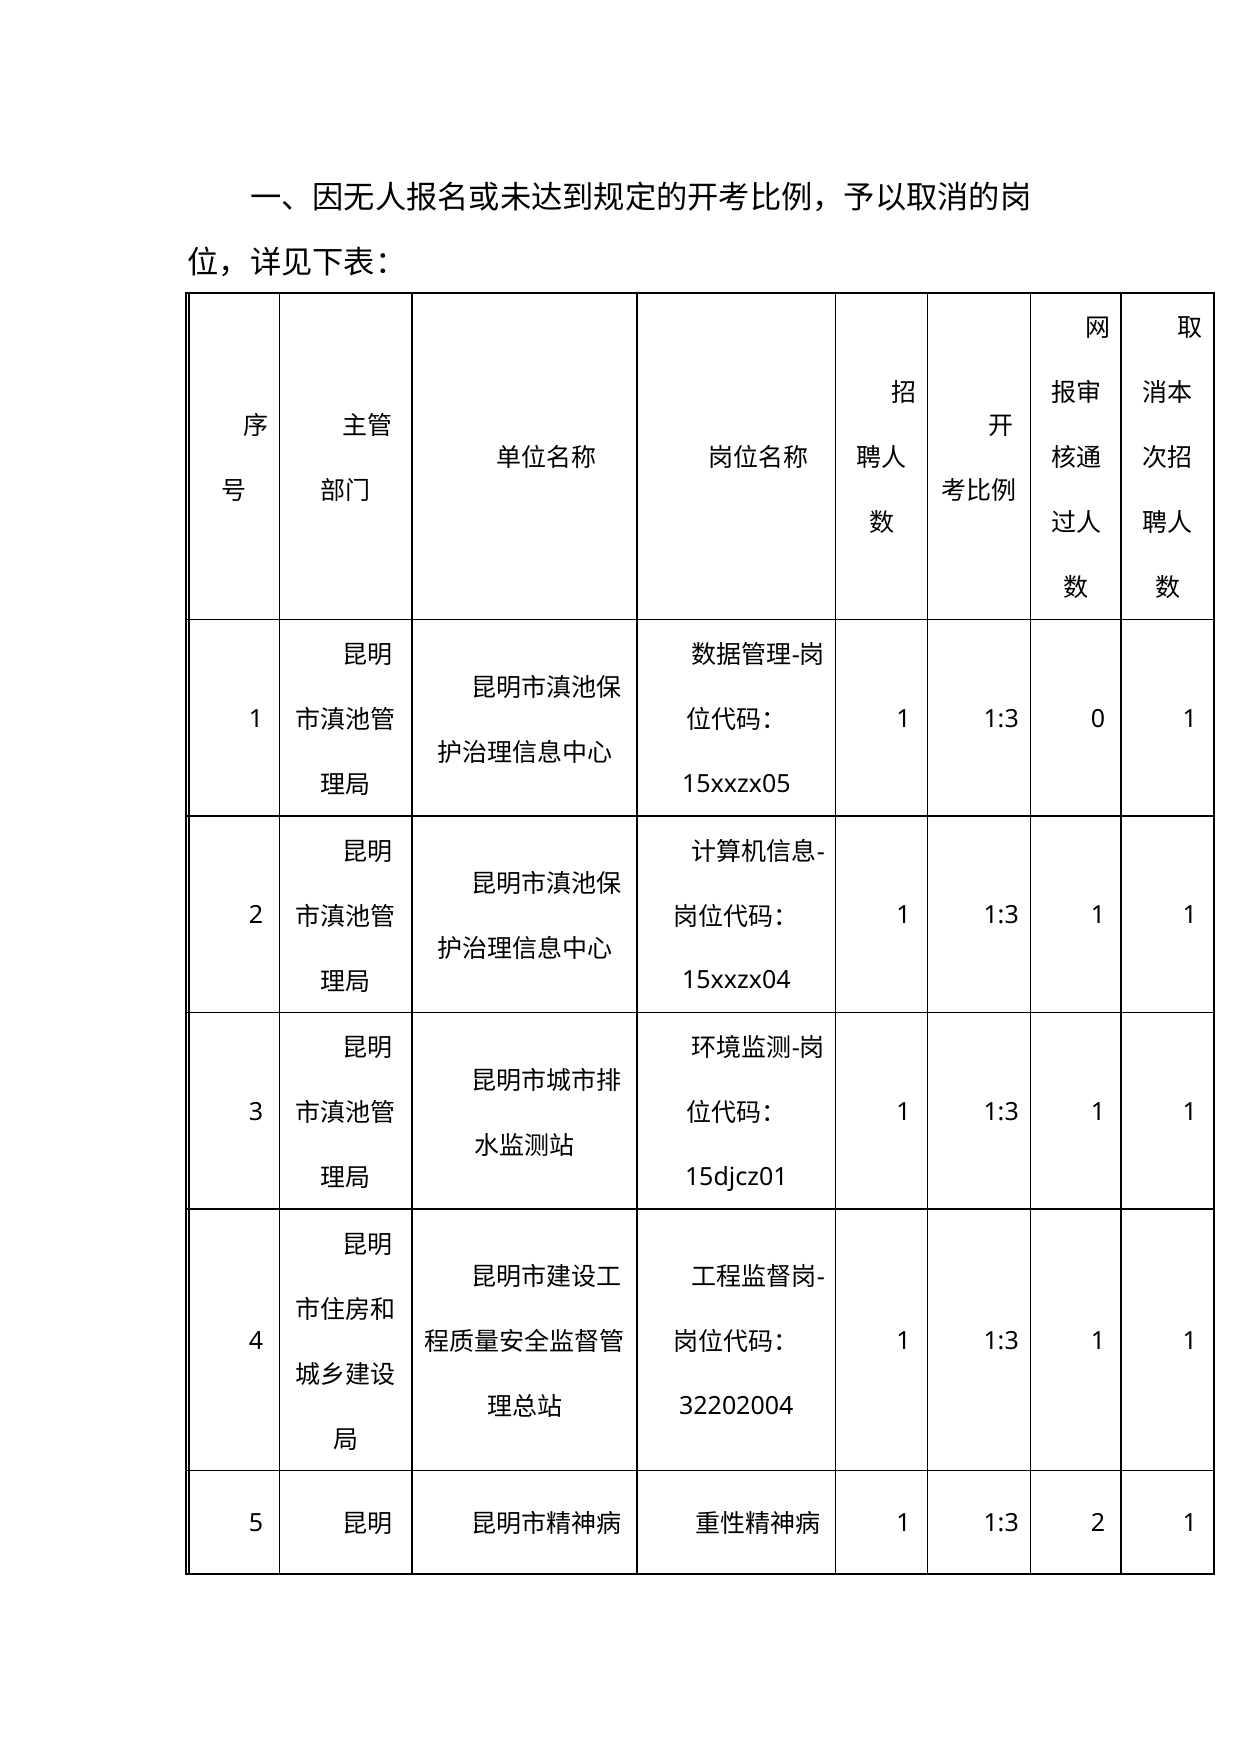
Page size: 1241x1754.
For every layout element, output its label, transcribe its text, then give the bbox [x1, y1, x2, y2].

table_cell 1 [836, 1013, 927, 1208]
table_cell 3 [190, 1013, 279, 1208]
table_header 岗位名称 [638, 294, 835, 618]
table_cell 昆明市滇池保护治理信息中心 [413, 620, 636, 815]
table_header 取消本次招聘人数 [1122, 294, 1213, 618]
table_cell 1:3 [928, 1471, 1030, 1573]
table_cell 2 [190, 817, 279, 1012]
table_cell 1 [1031, 817, 1120, 1012]
table_cell 1 [1031, 1210, 1120, 1470]
table_cell 1 [836, 817, 927, 1012]
table_cell 1 [1031, 1013, 1120, 1208]
table_header 单位名称 [413, 294, 636, 618]
table_cell 昆明市民政局 [280, 1471, 411, 1573]
table_cell 昆明市精神病院 [413, 1471, 636, 1573]
table_cell 1:3 [928, 620, 1030, 815]
table_cell 昆明市建设工程质量安全监督管理总站 [413, 1210, 636, 1470]
table_header 网报审核通过人数 [1031, 294, 1120, 618]
table_cell 计算机信息-岗位代码：15xxzx04 [638, 817, 835, 1012]
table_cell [638, 1471, 835, 1573]
table_cell 昆明市城市排水监测站 [413, 1013, 636, 1208]
table_cell 昆明市滇池管理局 [280, 1013, 411, 1208]
table_cell 4 [190, 1210, 279, 1470]
table_cell 昆明市滇池保护治理信息中心 [413, 817, 636, 1012]
table_cell 1 [836, 1471, 927, 1573]
table_cell 1 [1122, 817, 1213, 1012]
table_cell 1:3 [928, 1210, 1030, 1470]
table_cell 环境监测-岗位代码：15djcz01 [638, 1013, 835, 1208]
table_header 招聘人数 [836, 294, 927, 618]
table_cell 昆明市滇池管理局 [280, 620, 411, 815]
table_header 主管部门 [280, 294, 411, 618]
table_cell 1 [836, 620, 927, 815]
table_cell 1:3 [928, 1013, 1030, 1208]
table_cell 1 [1122, 620, 1213, 815]
table_cell 2 [1031, 1471, 1120, 1573]
table_cell 昆明市住房和城乡建设局 [280, 1210, 411, 1470]
table_header 开考比例 [928, 294, 1030, 618]
text 一、因无人报名或未达到规定的开考比例，予以取消的岗位，详见下表： [187, 162, 1053, 292]
table_cell 数据管理-岗位代码：15xxzx05 [638, 620, 835, 815]
table_header 序号 [190, 294, 279, 618]
table_cell 昆明市滇池管理局 [280, 817, 411, 1012]
table_cell 1 [1122, 1013, 1213, 1208]
table_cell 1:3 [928, 817, 1030, 1012]
table_cell 1 [1122, 1471, 1213, 1573]
table_cell 5 [190, 1471, 279, 1573]
table_cell 0 [1031, 620, 1120, 815]
table_cell 1 [1122, 1210, 1213, 1470]
table_cell 1 [836, 1210, 927, 1470]
table_cell 1 [190, 620, 279, 815]
table_cell 工程监督岗-岗位代码：32202004 [638, 1210, 835, 1470]
